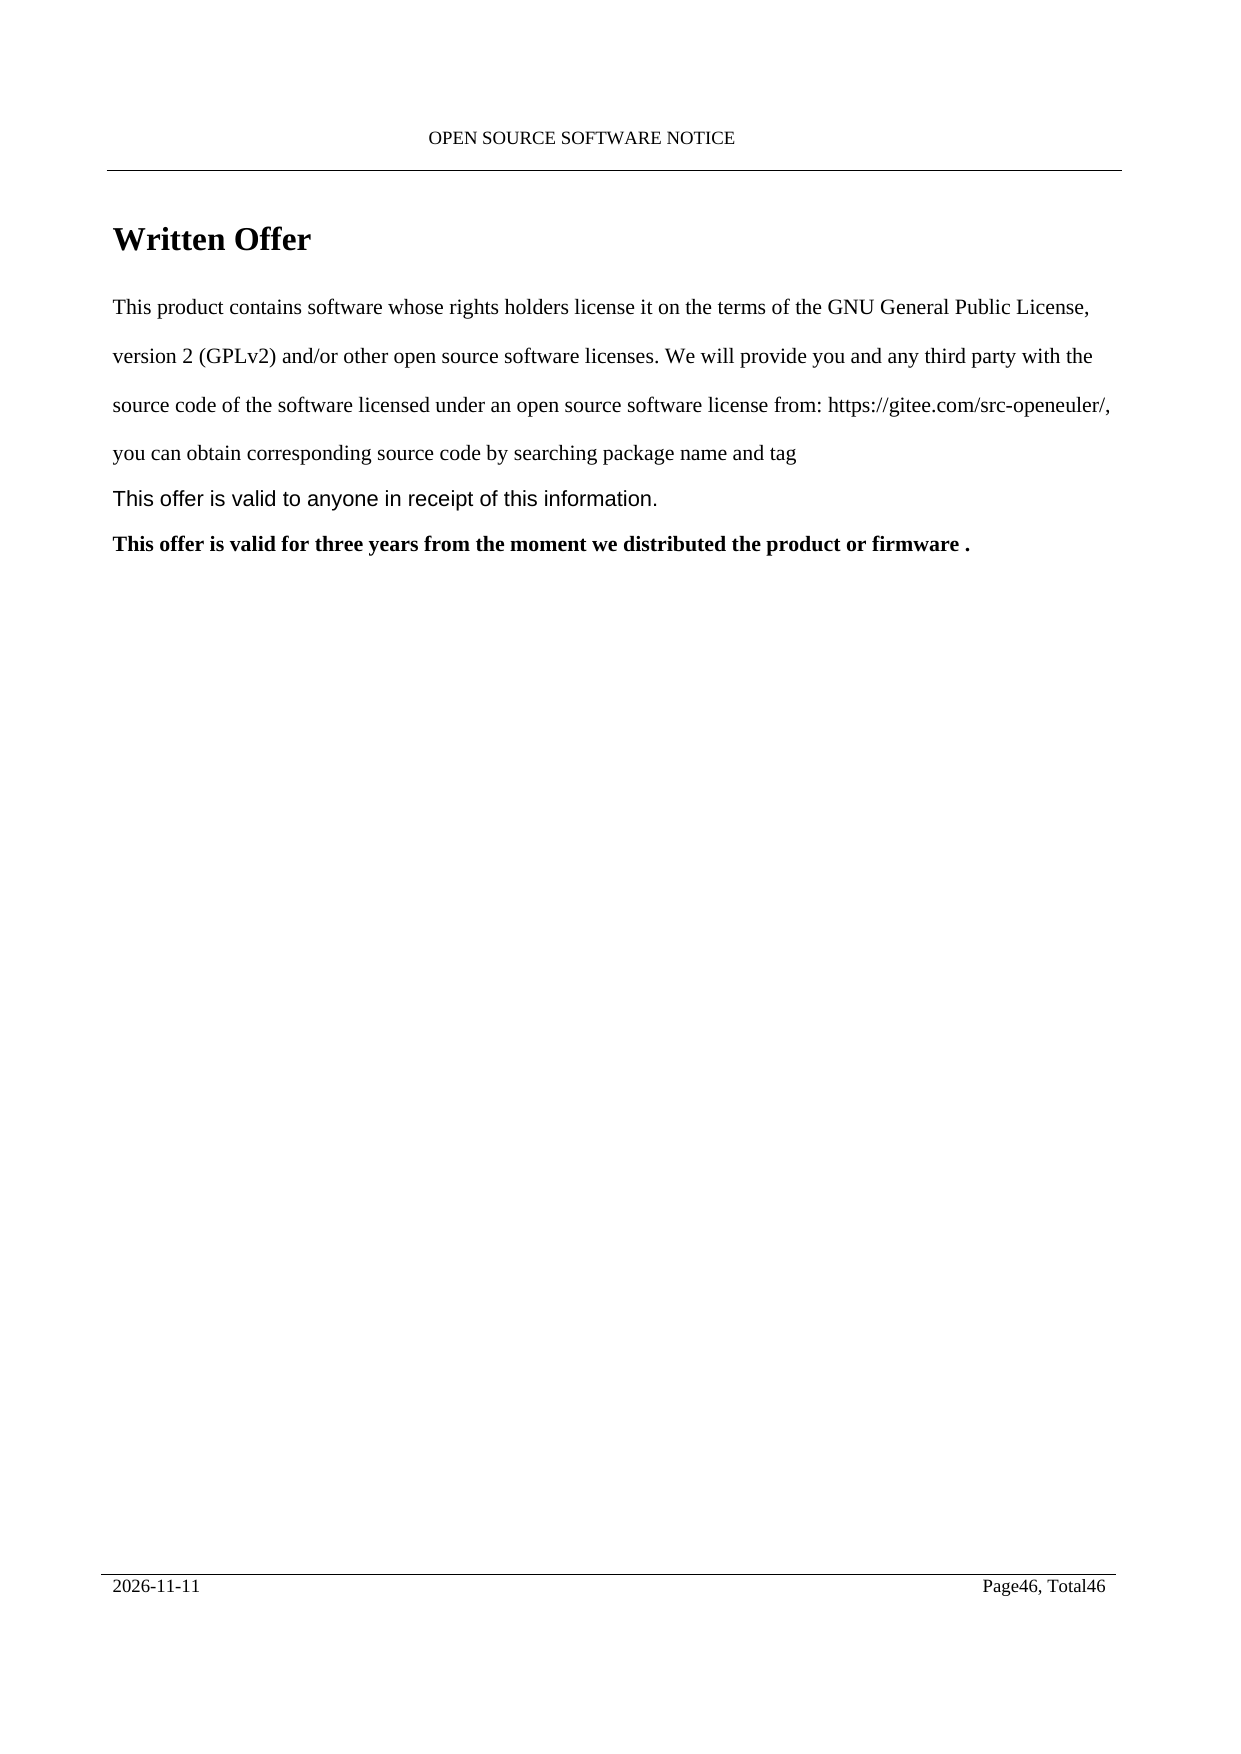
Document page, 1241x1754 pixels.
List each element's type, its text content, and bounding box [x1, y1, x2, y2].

text Written Offer [112, 206, 1128, 271]
text This product contains software whose rights holders license it on the terms of the GNU General Public License, version 2 (GPLv2) and/or other open source software licenses. We will provide you and any third party with the source code of the software licensed under an open source software license from: https://gitee.com/src-openeuler/, you can obtain corresponding source code by searching package name and tag [112, 291, 1128, 469]
text This offer is valid for three years from the moment we distributed the product or firmware . [112, 527, 1128, 559]
text This offer is valid to anyone in receipt of this information. [112, 482, 1128, 514]
